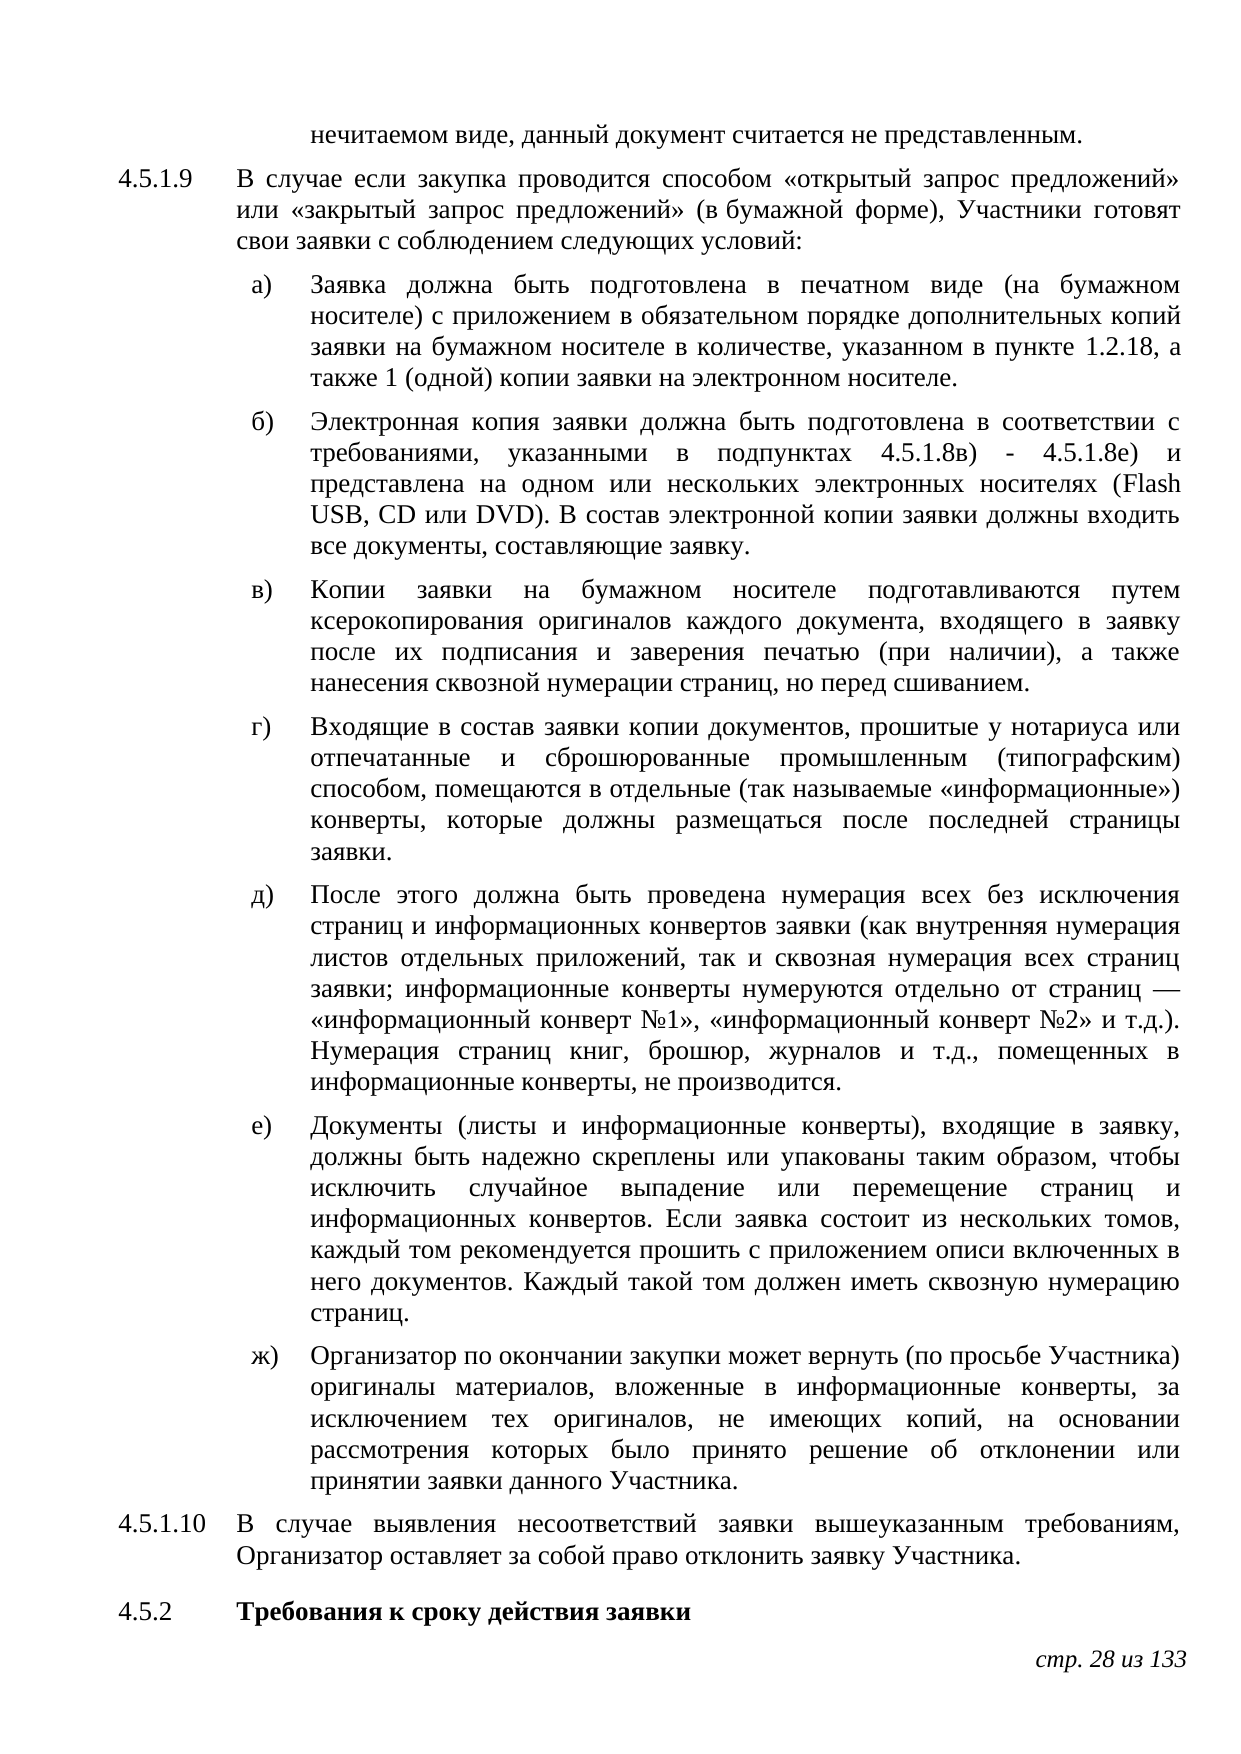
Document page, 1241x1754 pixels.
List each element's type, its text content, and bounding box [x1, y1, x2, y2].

text После этого должна быть проведена нумерация всех без исключения страниц и информационных конвертов заявки (как внутренняя нумерация листов отдельных приложений, так и сквозная нумерация всех страниц заявки; информационные конверты нумеруются отдельно от страниц — «информационный конверт №1», «информационный конверт №2» и т.д.). Нумерация страниц книг, брошюр, журналов и т.д., помещенных в информационные конверты, не производится. [251, 878, 1181, 1096]
text Организатор по окончании закупки может вернуть (по просьбе Участника) оригиналы материалов, вложенные в информационные конверты, за исключением тех оригиналов, не имеющих копий, на основании рассмотрения которых было принято решение об отклонении или принятии заявки данного Участника. [251, 1339, 1181, 1495]
text Входящие в состав заявки копии документов, прошитые у нотариуса или отпечатанные и сброшюрованные промышленным (типографским) способом, помещаются в отдельные (так называемые «информационные») конверты, которые должны размещаться после последней страницы заявки. [251, 710, 1181, 866]
text Документы (листы и информационные конверты), входящие в заявку, должны быть надежно скреплены или упакованы таким образом, чтобы исключить случайное выпадение или перемещение страниц и информационных конвертов. Если заявка состоит из нескольких томов, каждый том рекомендуется прошить с приложением описи включенных в него документов. Каждый такой том должен иметь сквозную нумерацию страниц. [251, 1109, 1181, 1327]
text Электронная копия заявки должна быть подготовлена в соответствии с требованиями, указанными в подпунктах 4.5.1.8в) - 4.5.1.8е) и представлена на одном или нескольких электронных носителях (Flash USB, CD или DVD). В состав электронной копии заявки должны входить все документы, составляющие заявку. [251, 405, 1181, 561]
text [251, 118, 1181, 149]
text Копии заявки на бумажном носителе подготавливаются путем ксерокопирования оригиналов каждого документа, входящего в заявку после их подписания и заверения печатью (при наличии), а также нанесения сквозной нумерации страниц, но перед сшиванием. [251, 573, 1181, 698]
text Требования к сроку действия заявки [118, 1595, 1181, 1626]
text В случае если закупка проводится способом «открытый запрос предложений» или «закрытый запрос предложений» (в бумажной форме), Участники готовят свои заявки с соблюдением следующих условий: [118, 162, 1181, 255]
list В случае выявления несоответствий заявки вышеуказанным требованиям, Организатор оставляет за собой право отклонить заявку Участника. [118, 1508, 1181, 1570]
text Заявка должна быть подготовлена в печатном виде (на бумажном носителе) с приложением в обязательном порядке дополнительных копий заявки на бумажном носителе в количестве, указанном в пункте 1.2.18, а также 1 (одной) копии заявки на электронном носителе. [251, 268, 1181, 392]
